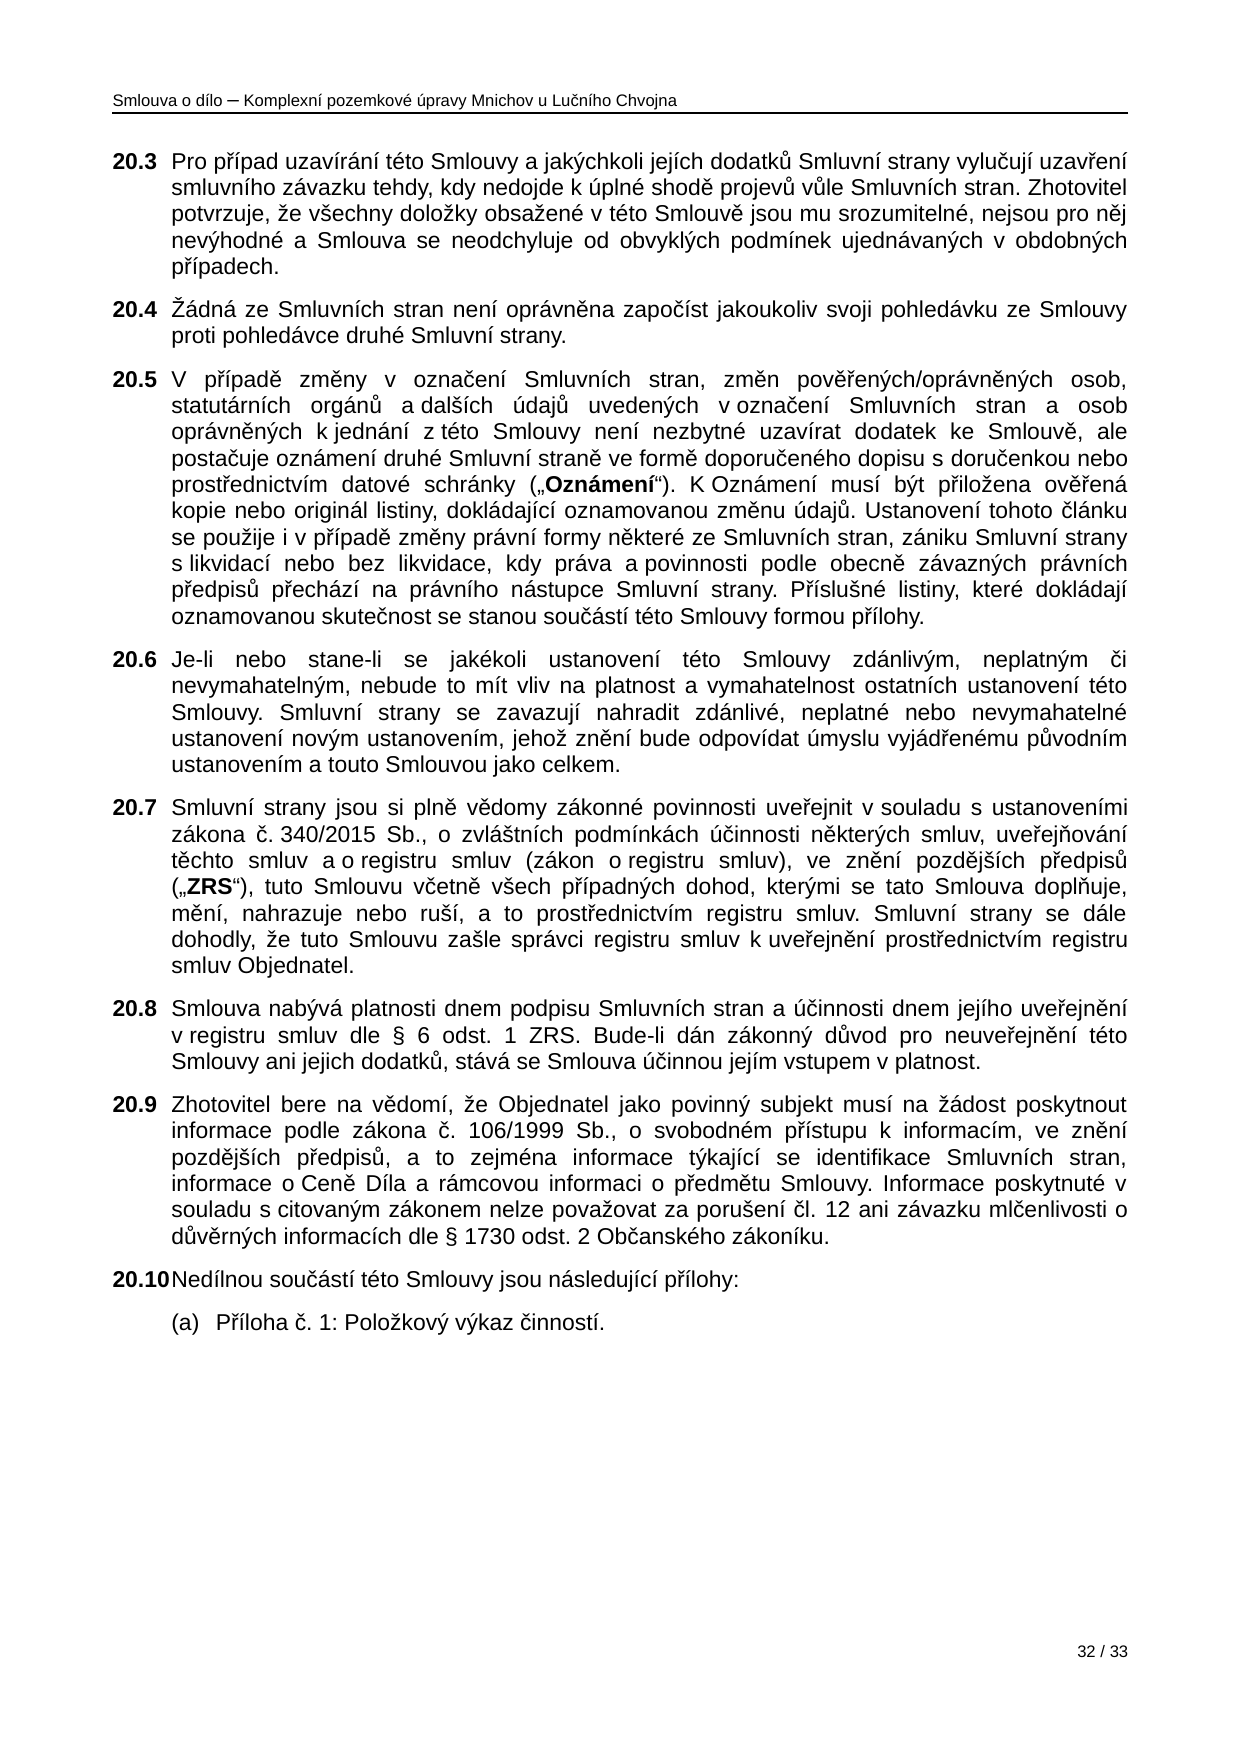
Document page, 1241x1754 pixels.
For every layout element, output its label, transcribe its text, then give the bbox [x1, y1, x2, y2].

text Nedílnou součástí této Smlouvy jsou následující přílohy: [112, 1266, 1128, 1292]
list Příloha č. 1: Položkový výkaz činností. [171, 1309, 1128, 1335]
text Je-li nebo stane-li se jakékoli ustanovení této Smlouvy zdánlivým, neplatným či nevymahatelným, nebude to mít vliv na platnost a vymahatelnost ostatních ustanovení této Smlouvy. Smluvní strany se zavazují nahradit zdánlivé, neplatné nebo nevymahatelné ustanovení novým ustanovením, jehož znění bude odpovídat úmyslu vyjádřenému původním ustanovením a touto Smlouvou jako celkem. [112, 646, 1128, 777]
text Smluvní strany jsou si plně vědomy zákonné povinnosti uveřejnit v souladu s ustanoveními zákona č. 340/2015 Sb., o zvláštních podmínkách účinnosti některých smluv, uveřejňování těchto smluv a o registru smluv (zákon o registru smluv), ve znění pozdějších předpisů („ZRS“), tuto Smlouvu včetně všech případných dohod, kterými se tato Smlouva doplňuje, mění, nahrazuje nebo ruší, a to prostřednictvím registru smluv. Smluvní strany se dále dohodly, že tuto Smlouvu zašle správci registru smluv k uveřejnění prostřednictvím registru smluv Objednatel. [112, 794, 1128, 979]
text Zhotovitel bere na vědomí, že Objednatel jako povinný subjekt musí na žádost poskytnout informace podle zákona č. 106/1999 Sb., o svobodném přístupu k informacím, ve znění pozdějších předpisů, a to zejména informace týkající se identifikace Smluvních stran, informace o Ceně Díla a rámcovou informaci o předmětu Smlouvy. Informace poskytnuté v souladu s citovaným zákonem nelze považovat za porušení čl. 12 ani závazku mlčenlivosti o důvěrných informacích dle § 1730 odst. 2 Občanského zákoníku. [112, 1091, 1128, 1249]
text Pro případ uzavírání této Smlouvy a jakýchkoli jejích dodatků Smluvní strany vylučují uzavření smluvního závazku tehdy, kdy nedojde k úplné shodě projevů vůle Smluvních stran. Zhotovitel potvrzuje, že všechny doložky obsažené v této Smlouvě jsou mu srozumitelné, nejsou pro něj nevýhodné a Smlouva se neodchyluje od obvyklých podmínek ujednávaných v obdobných případech. [112, 148, 1128, 279]
text Žádná ze Smluvních stran není oprávněna započíst jakoukoliv svoji pohledávku ze Smlouvy proti pohledávce druhé Smluvní strany. [112, 296, 1128, 349]
text Smlouva nabývá platnosti dnem podpisu Smluvních stran a účinnosti dnem jejího uveřejnění v registru smluv dle § 6 odst. 1 ZRS. Bude-li dán zákonný důvod pro neuveřejnění této Smlouvy ani jejich dodatků, stává se Smlouva účinnou jejím vstupem v platnost. [112, 995, 1128, 1074]
text V případě změny v označení Smluvních stran, změn pověřených/oprávněných osob, statutárních orgánů a dalších údajů uvedených v označení Smluvních stran a osob oprávněných k jednání z této Smlouvy není nezbytné uzavírat dodatek ke Smlouvě, ale postačuje oznámení druhé Smluvní straně ve formě doporučeného dopisu s doručenkou nebo prostřednictvím datové schránky („Oznámení“). K Oznámení musí být přiložena ověřená kopie nebo originál listiny, dokládající oznamovanou změnu údajů. Ustanovení tohoto článku se použije i v případě změny právní formy některé ze Smluvních stran, zániku Smluvní strany s likvidací nebo bez likvidace, kdy práva a povinnosti podle obecně závazných právních předpisů přechází na právního nástupce Smluvní strany. Příslušné listiny, které dokládají oznamovanou skutečnost se stanou součástí této Smlouvy formou přílohy. [112, 366, 1128, 629]
